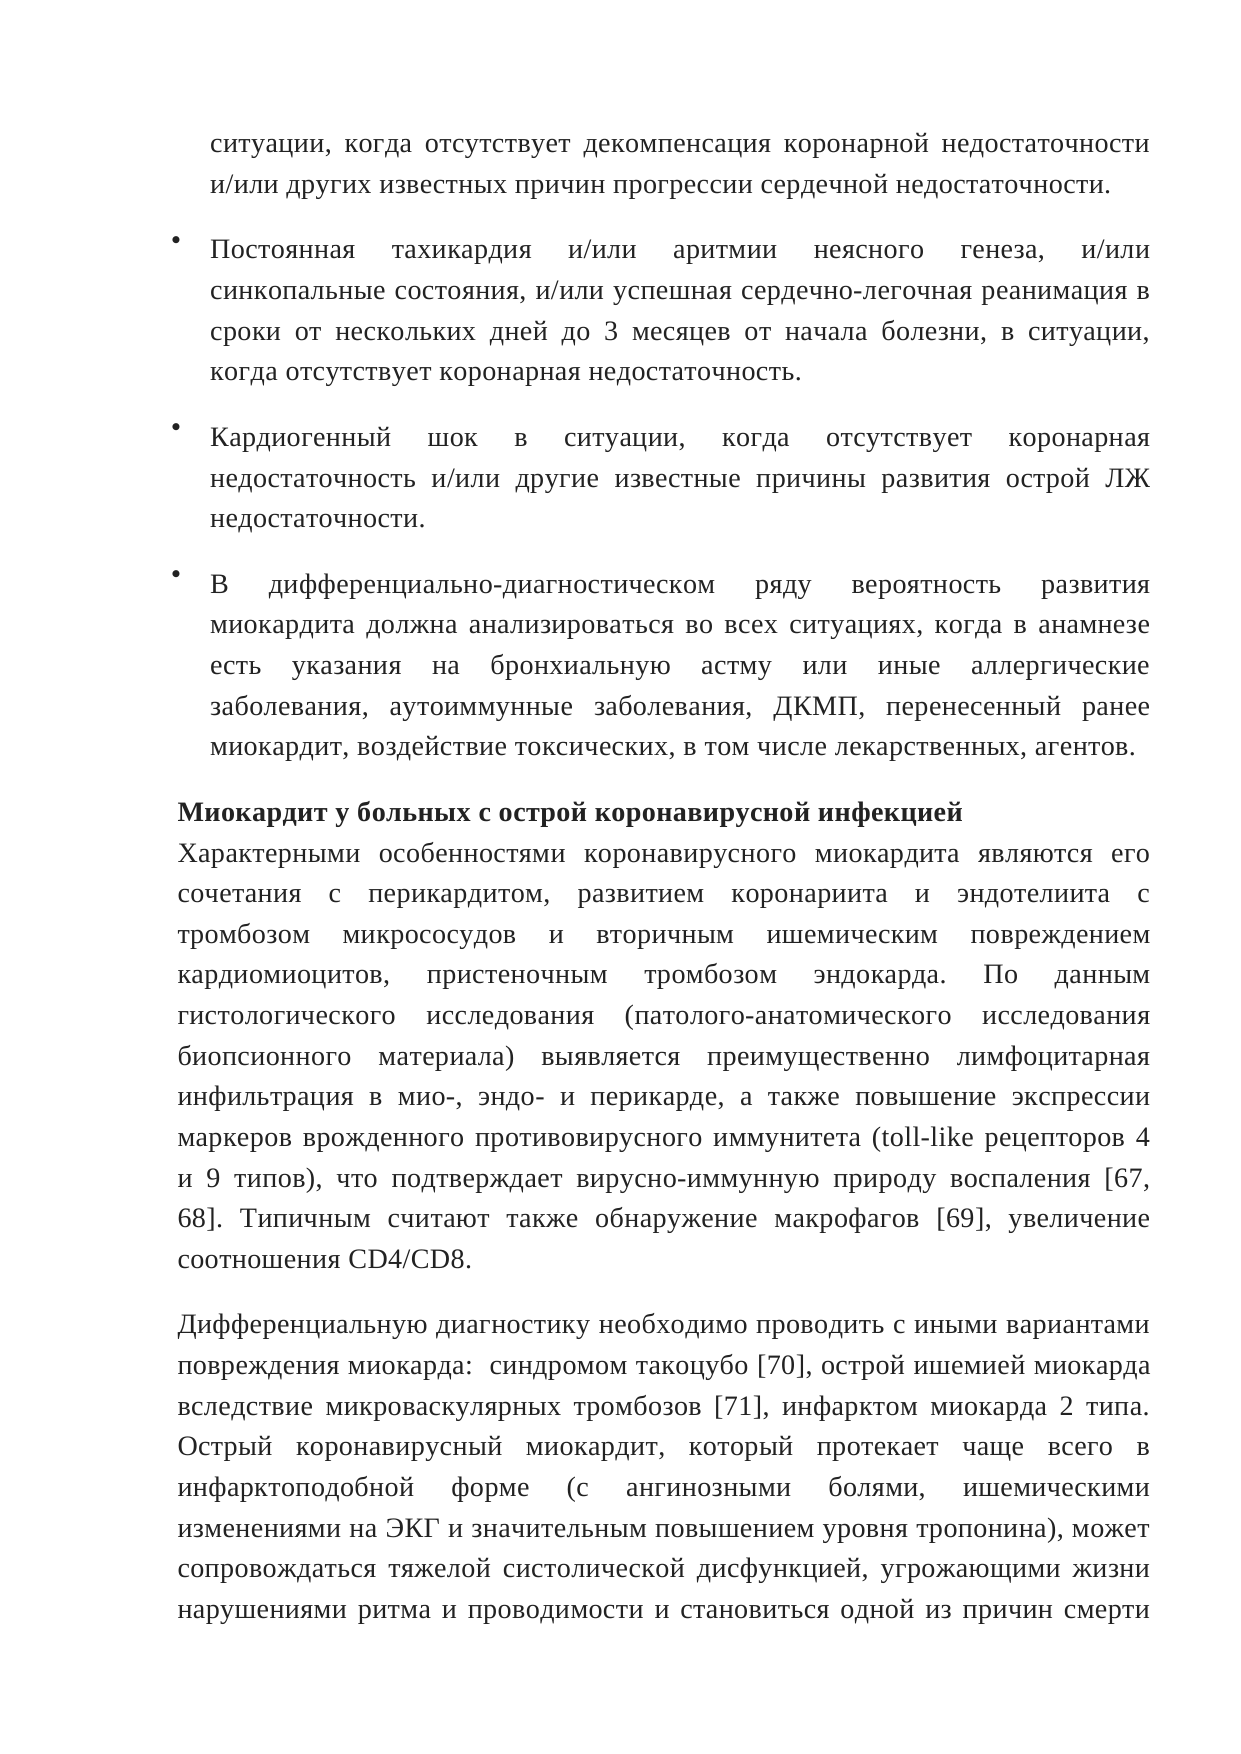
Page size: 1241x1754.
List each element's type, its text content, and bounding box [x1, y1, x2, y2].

text Миокардит у больных с острой коронавирусной инфекцией [177, 787, 1152, 827]
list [172, 118, 1152, 199]
list Постоянная тахикардия и/или аритмии неясного генеза, и/или синкопальные состояния, и/или успешная сердечно-легочная реанимация в сроки от нескольких дней до 3 месяцев от начала болезни, в ситуации, когда отсутствует коронарная недостаточность. [172, 224, 1152, 387]
list Кардиогенный шок в ситуации, когда отсутствует коронарная недостаточность и/или другие известные причины развития острой ЛЖ недостаточности. [172, 412, 1152, 534]
list В дифференциально-диагностическом ряду вероятность развития миокардита должна анализироваться во всех ситуациях, когда в анамнезе есть указания на бронхиальную астму или иные аллергические заболевания, аутоиммунные заболевания, ДКМП, перенесенный ранее миокардит, воздействие токсических, в том числе лекарственных, агентов. [172, 559, 1152, 762]
text Характерными особенностями коронавирусного миокардита являются его сочетания с перикардитом, развитием коронариита и эндотелиита с тромбозом микрососудов и вторичным ишемическим повреждением кардиомиоцитов, пристеночным тромбозом эндокарда. По данным гистологического исследования (патолого-анатомического исследования биопсионного материала) выявляется преимущественно лимфоцитарная инфильтрация в мио-, эндо- и перикарде, а также повышение экспрессии маркеров врожденного противовирусного иммунитета (toll-like рецепторов 4 и 9 типов), что подтверждает вирусно-иммунную природу воспаления [67, 68]. Типичным считают также обнаружение макрофагов [69], увеличение соотношения CD4/CD8. [177, 827, 1152, 1274]
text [177, 1299, 1152, 1624]
